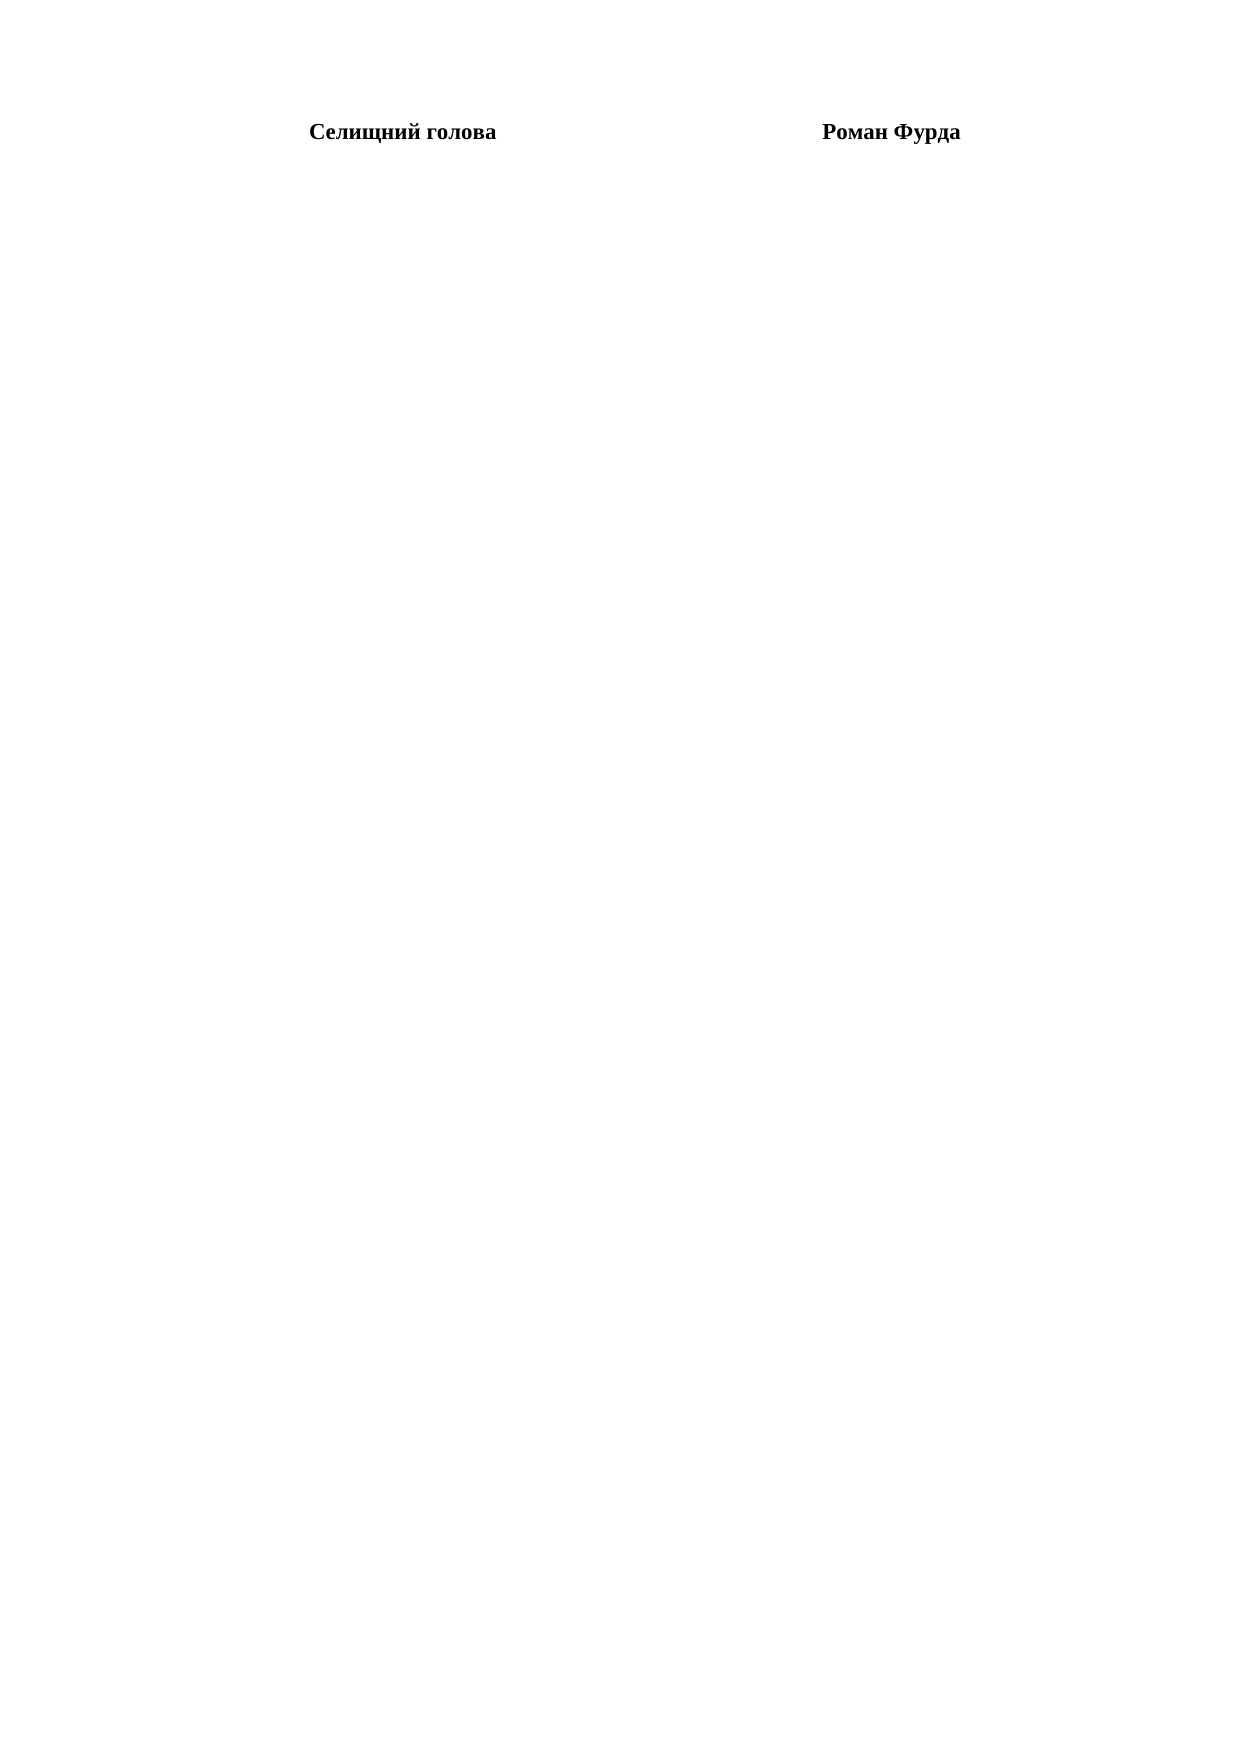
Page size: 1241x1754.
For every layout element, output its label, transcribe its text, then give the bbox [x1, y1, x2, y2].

text Селищний голова Роман Фурда [177, 118, 1152, 144]
